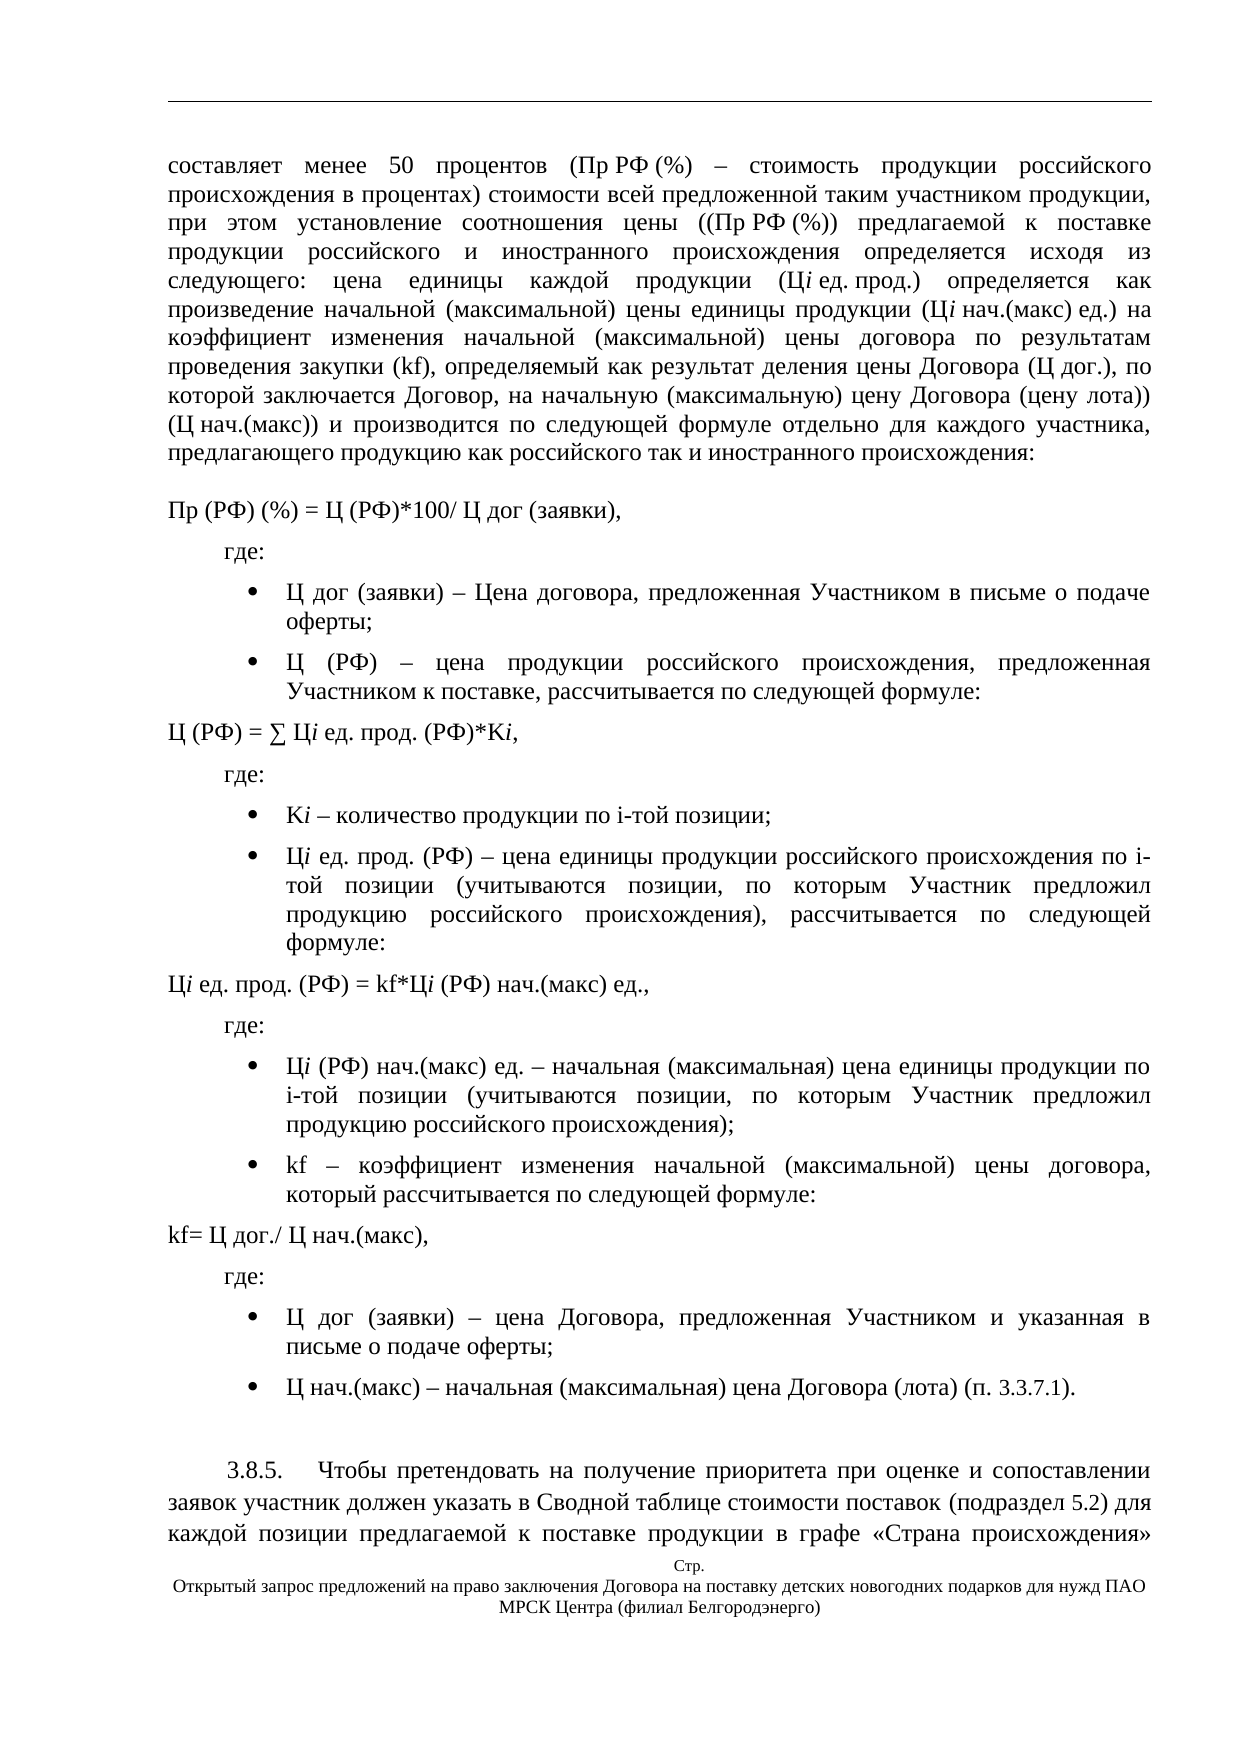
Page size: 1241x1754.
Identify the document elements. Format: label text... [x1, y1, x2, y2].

list Пр (РФ) (%) = Ц (РФ)*100/ Ц дог (заявки), [168, 495, 1152, 524]
list Цi ед. прод. (РФ) = kf*Цi (РФ) нач.(макс) ед., [168, 969, 1152, 997]
list Ц дог (заявки) – Цена договора, предложенная Участником в письме о подаче оферты; [248, 577, 1152, 635]
list где: [224, 1010, 1152, 1039]
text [168, 150, 1152, 466]
list Цi ед. прод. (РФ) – цена единицы продукции российского происхождения по i-той позиции (учитываются позиции, по которым Участник предложил продукцию российского происхождения), рассчитывается по следующей формуле: [248, 841, 1152, 956]
list kf – коэффициент изменения начальной (максимальной) цены договора, который рассчитывается по следующей формуле: [248, 1150, 1152, 1207]
list где: [224, 536, 1152, 565]
list где: [224, 1261, 1152, 1290]
list Ц (РФ) – цена продукции российского происхождения, предложенная Участником к поставке, рассчитывается по следующей формуле: [248, 647, 1152, 705]
list Ц нач.(макс) – начальная (максимальная) цена Договора (лота) (п. 3.3.7.1). [248, 1372, 1152, 1401]
list Цi (РФ) нач.(макс) ед. – начальная (максимальная) цена единицы продукции по i-той позиции (учитываются позиции, по которым Участник предложил продукцию российского происхождения); [248, 1051, 1152, 1137]
list Ц дог (заявки) – цена Договора, предложенная Участником и указанная в письме о подаче оферты; [248, 1302, 1152, 1360]
list Ц (РФ) = ∑ Цi ед. прод. (РФ)*Ki, [168, 717, 1152, 746]
list где: [224, 759, 1152, 787]
list kf= Ц дог./ Ц нач.(макс), [168, 1220, 1152, 1249]
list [168, 1455, 1152, 1547]
list Ki – количество продукции по i-той позиции; [248, 800, 1152, 829]
